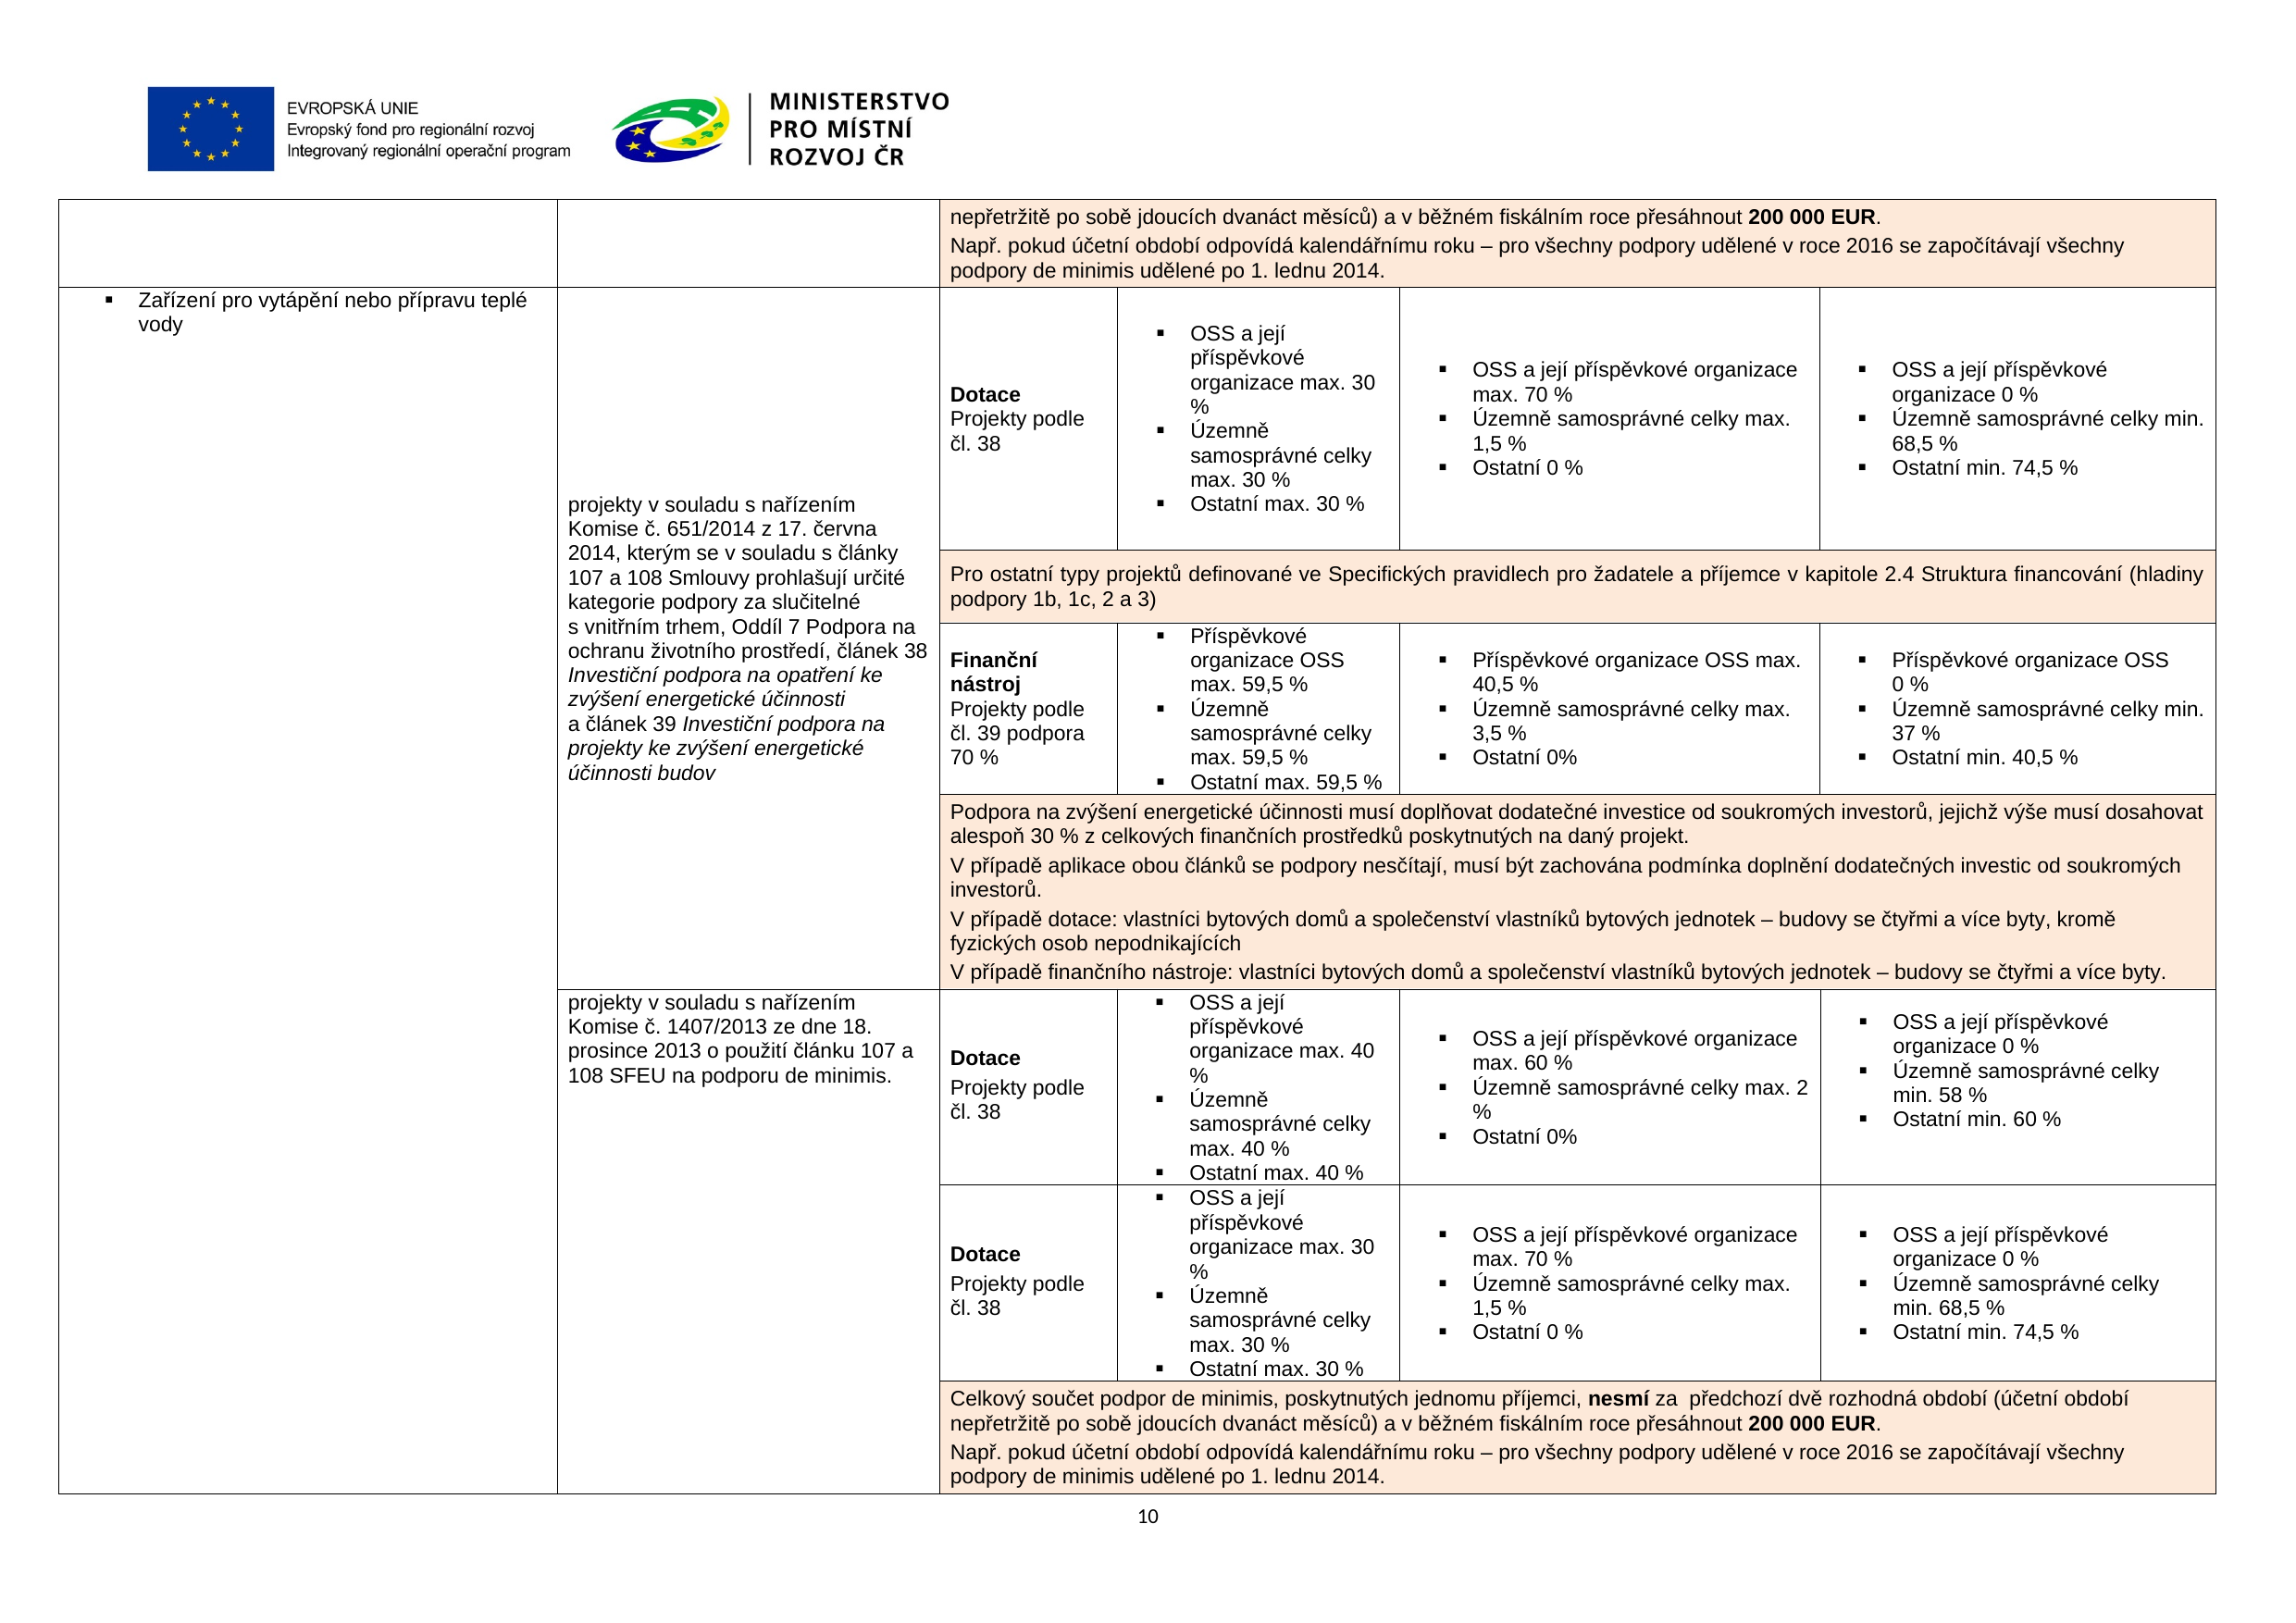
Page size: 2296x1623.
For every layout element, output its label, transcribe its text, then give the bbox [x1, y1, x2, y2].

table_cell OSS a její příspěvkové organizace max. 30 % Územně samosprávné celky max. 30 % Ostatní max. 30 % [1118, 1185, 1399, 1381]
table_cell Zařízení pro vytápění nebo přípravu teplé vody [59, 288, 557, 1493]
table_cell OSS a její příspěvkové organizace max. 40 % Územně samosprávné celky max. 40 % Ostatní max. 40 % [1118, 990, 1399, 1184]
table_cell OSS a její příspěvkové organizace 0 % Územně samosprávné celky min. 68,5 % Ostatní min. 74,5 % [1821, 1185, 2215, 1381]
table_cell OSS a její příspěvkové organizace max. 70 % Územně samosprávné celky max. 1,5 % Ostatní 0 % [1400, 288, 1819, 550]
table_cell Dotace Projekty podle čl. 38 [940, 288, 1117, 550]
table_cell Finanční nástroj Projekty podle čl. 39 podpora 70 % [940, 624, 1117, 794]
table_cell projekty v souladu s nařízením Komise č. 1407/2013 ze dne 18. prosince 2013 o použití článku 107 a 108 SFEU na podporu de minimis. [558, 990, 939, 1493]
table_cell OSS a její příspěvkové organizace max. 30 % Územně samosprávné celky max. 30 % Ostatní max. 30 % [1118, 288, 1399, 550]
table_cell OSS a její příspěvkové organizace max. 60 % Územně samosprávné celky max. 2 % Ostatní 0% [1400, 990, 1820, 1184]
table_cell Příspěvkové organizace OSS max. 59,5 % Územně samosprávné celky max. 59,5 % Ostatní max. 59,5 % [1118, 624, 1399, 794]
table_cell Dotace Projekty podle čl. 38 [940, 1185, 1117, 1381]
table_cell Příspěvkové organizace OSS max. 40,5 % Územně samosprávné celky max. 3,5 % Ostatní 0% [1400, 624, 1819, 794]
table_cell Dotace Projekty podle čl. 38 [940, 990, 1117, 1184]
table_cell Podpora na zvýšení energetické účinnosti musí doplňovat dodatečné investice od soukromých investorů, jejichž výše musí dosahovat alespoň 30 % z celkových finančních prostředků poskytnutých na daný projekt. V případě aplikace obou článků se podpory nesčítají, musí být zachována podmínka doplnění dodatečných investic od soukromých investorů. V případě dotace: vlastníci bytových domů a společenství vlastníků bytových jednotek – budovy se čtyřmi a více byty, kromě fyzických osob nepodnikajících V případě finančního nástroje: vlastníci bytových domů a společenství vlastníků bytových jednotek – budovy se čtyřmi a více byty. [940, 795, 2215, 988]
table_cell projekty v souladu s nařízením Komise č. 651/2014 z 17. června 2014, kterým se v souladu s články 107 a 108 Smlouvy prohlašují určité kategorie podpory za slučitelné s vnitřním trhem, Oddíl 7 Podpora na ochranu životního prostředí, článek 38 Investiční podpora na opatření ke zvýšení energetické účinnosti a článek 39 Investiční podpora na projekty ke zvýšení energetické účinnosti budov [558, 288, 939, 988]
picture [119, 57, 976, 199]
table_cell Příspěvkové organizace OSS 0 % Územně samosprávné celky min. 37 % Ostatní min. 40,5 % [1820, 624, 2215, 794]
table_cell OSS a její příspěvkové organizace 0 % Územně samosprávné celky min. 58 % Ostatní min. 60 % [1821, 990, 2215, 1184]
table_cell OSS a její příspěvkové organizace max. 70 % Územně samosprávné celky max. 1,5 % Ostatní 0 % [1400, 1185, 1820, 1381]
table_cell Pro ostatní typy projektů definované ve Specifických pravidlech pro žadatele a příjemce v kapitole 2.4 Struktura financování (hladiny podpory 1b, 1c, 2 a 3) [940, 551, 2215, 622]
table_cell OSS a její příspěvkové organizace 0 % Územně samosprávné celky min. 68,5 % Ostatní min. 74,5 % [1820, 288, 2215, 550]
